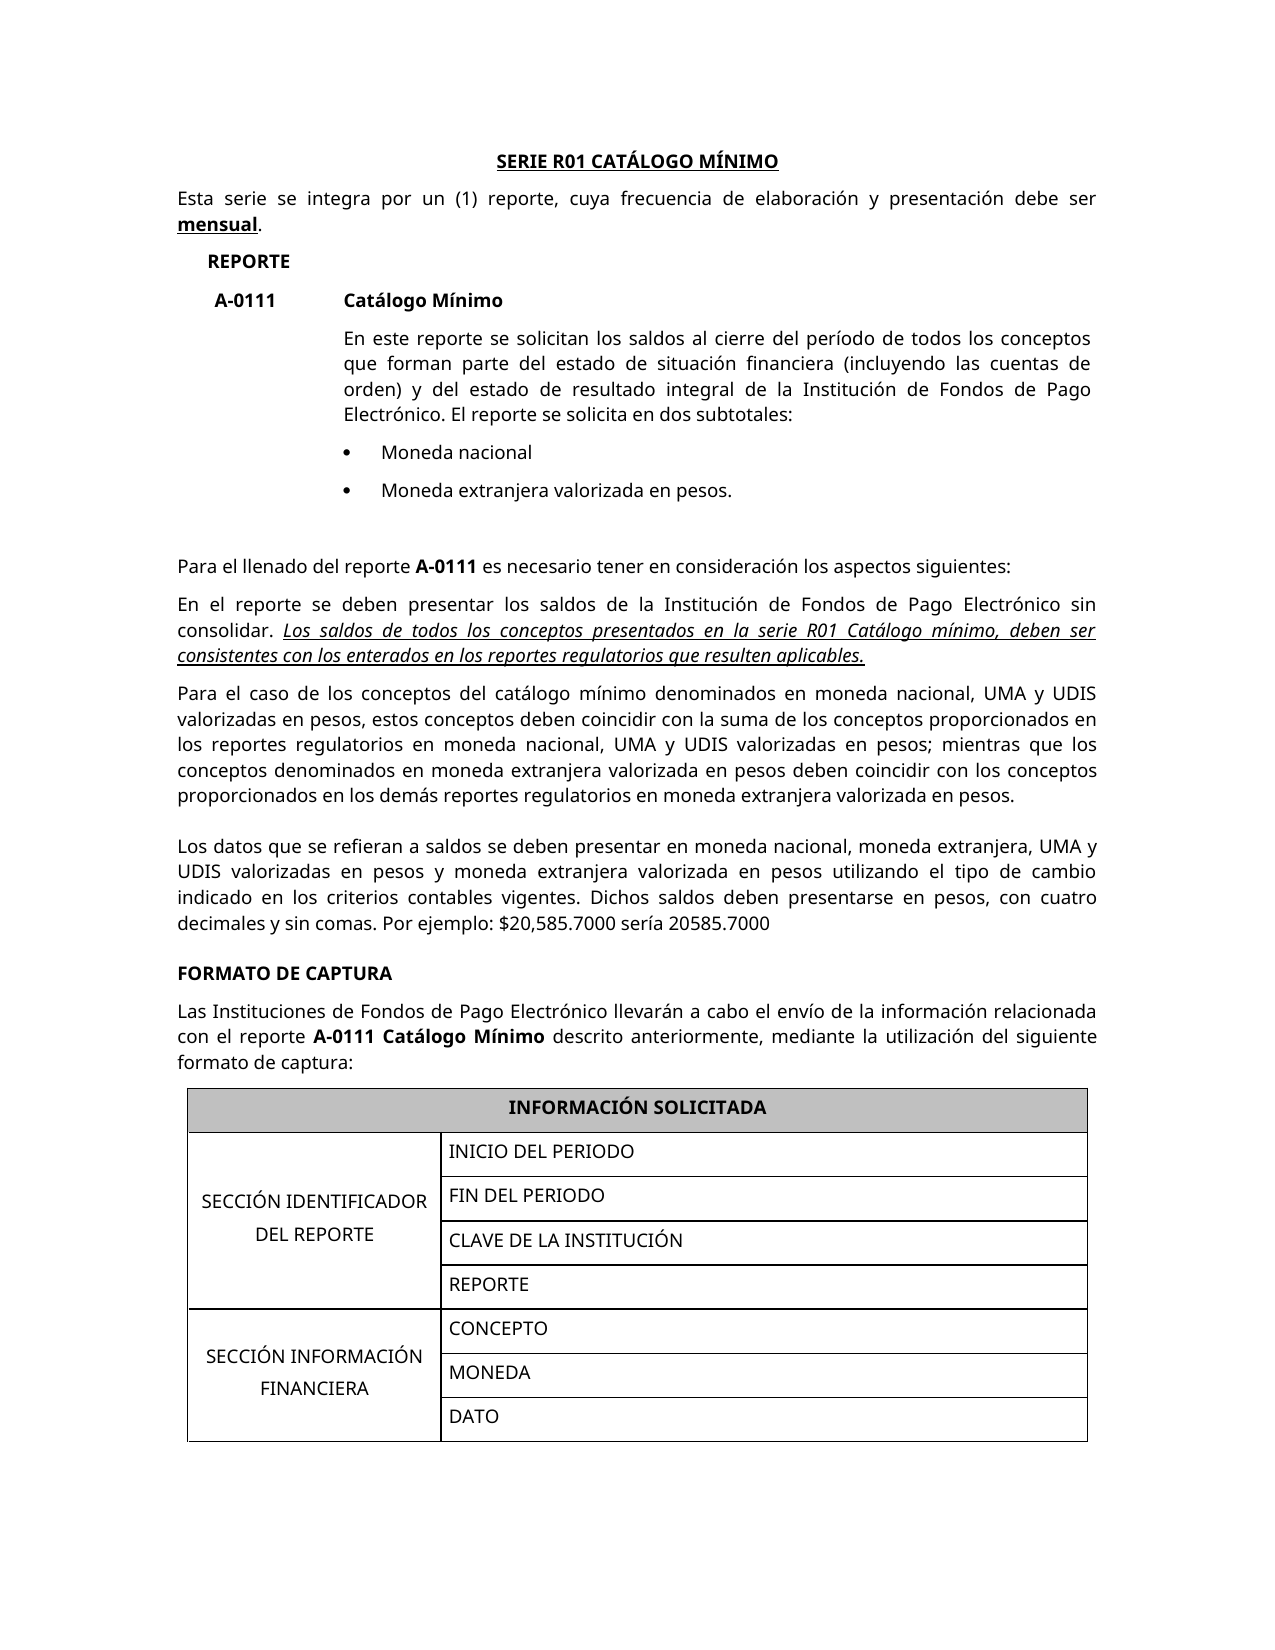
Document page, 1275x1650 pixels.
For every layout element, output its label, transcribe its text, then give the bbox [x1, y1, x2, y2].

table_cell DATO [442, 1398, 1087, 1441]
table_cell SECCIÓN IDENTIFICADOR DEL REPORTE [188, 1133, 440, 1308]
text Para el caso de los conceptos del catálogo mínimo denominados en moneda nacional, UMA y UDIS valorizadas en pesos, estos conceptos deben coincidir con la suma de los conceptos proporcionados en los reportes regulatorios en moneda nacional, UMA y UDIS valorizadas en pesos; mientras que los conceptos denominados en moneda extranjera valorizada en pesos deben coincidir con los conceptos proporcionados en los demás reportes regulatorios en moneda extranjera valorizada en pesos. [177, 681, 1098, 808]
table_cell CONCEPTO [442, 1310, 1087, 1352]
text Para el llenado del reporte A-0111 es necesario tener en consideración los aspectos siguientes: [177, 553, 1098, 579]
text REPORTE [177, 249, 1098, 274]
text Esta serie se integra por un (1) reporte, cuya frecuencia de elaboración y presentación debe ser mensual. [177, 185, 1098, 236]
table_cell SECCIÓN INFORMACIÓN FINANCIERA [188, 1309, 440, 1441]
table_header A-0111 [192, 287, 336, 516]
table_cell MONEDA [442, 1354, 1087, 1397]
table_cell INICIO DEL PERIODO [442, 1133, 1087, 1176]
text En el reporte se deben presentar los saldos de la Institución de Fondos de Pago Electrónico sin consolidar. Los saldos de todos los conceptos presentados en la serie R01 Catálogo mínimo, deben ser consistentes con los enterados en los reportes regulatorios que resulten aplicables. [177, 592, 1098, 668]
table_header INFORMACIÓN SOLICITADA [188, 1089, 1087, 1132]
text Los datos que se refieran a saldos se deben presentar en moneda nacional, moneda extranjera, UMA y UDIS valorizadas en pesos y moneda extranjera valorizada en pesos utilizando el tipo de cambio indicado en los criterios contables vigentes. Dichos saldos deben presentarse en pesos, con cuatro decimales y sin comas. Por ejemplo: $20,585.7000 sería 20585.7000 [177, 833, 1098, 935]
table_cell FIN DEL PERIODO [442, 1177, 1087, 1220]
table_cell REPORTE [442, 1266, 1087, 1308]
table_header Catálogo Mínimo En este reporte se solicitan los saldos al cierre del período de todos los conceptos que forman parte del estado de situación financiera (incluyendo las cuentas de orden) y del estado de resultado integral de la Institución de Fondos de Pago Electrónico. El reporte se solicita en dos subtotales: Moneda nacional Moneda extranjera valorizada en pesos. [336, 287, 1099, 516]
table_cell CLAVE DE LA INSTITUCIÓN [442, 1222, 1087, 1264]
text SERIE R01 CATÁLOGO MÍNIMO [177, 143, 1098, 175]
text Las Instituciones de Fondos de Pago Electrónico llevarán a cabo el envío de la información relacionada con el reporte A-0111 Catálogo Mínimo descrito anteriormente, mediante la utilización del siguiente formato de captura: [177, 998, 1098, 1075]
text FORMATO DE CAPTURA [177, 960, 1098, 986]
